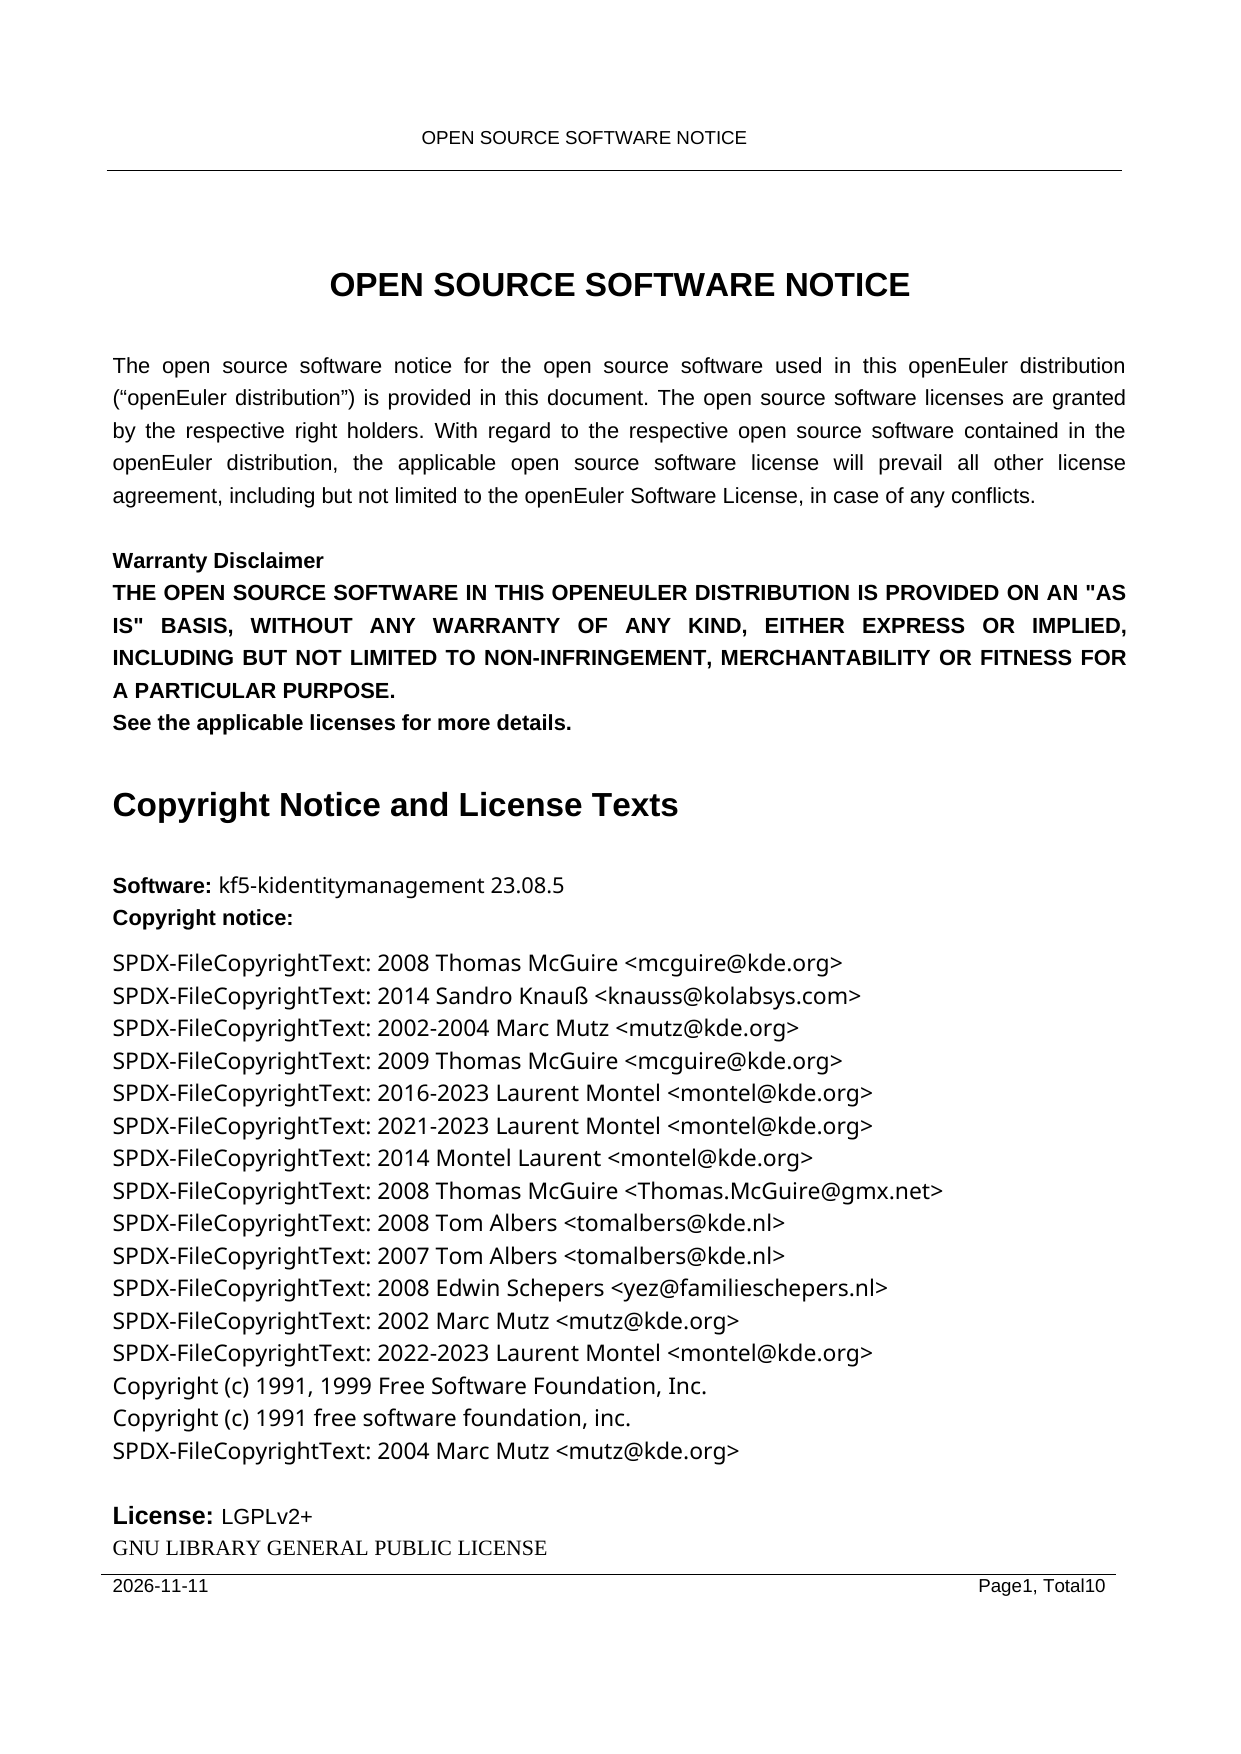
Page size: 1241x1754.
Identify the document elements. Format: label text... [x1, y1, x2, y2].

title Software: kf5-kidentitymanagement 23.08.5 [112, 869, 1128, 901]
text Copyright Notice and License Texts [112, 771, 1128, 836]
text Copyright notice: [112, 901, 1128, 934]
text The open source software notice for the open source software used in this openEuler distribution (“openEuler distribution”) is provided in this document. The open source software licenses are granted by the respective right holders. With regard to the respective open source software contained in the openEuler distribution, the applicable open source software license will prevail all other license agreement, including but not limited to the openEuler Software License, in case of any conflicts. [112, 349, 1128, 511]
text OPEN SOURCE SOFTWARE NOTICE [112, 251, 1128, 316]
text THE OPEN SOURCE SOFTWARE IN THIS OPENEULER DISTRIBUTION IS PROVIDED ON AN "AS IS" BASIS, WITHOUT ANY WARRANTY OF ANY KIND, EITHER EXPRESS OR IMPLIED, INCLUDING BUT NOT LIMITED TO NON-INFRINGEMENT, MERCHANTABILITY OR FITNESS FOR A PARTICULAR PURPOSE. See the applicable licenses for more details. [112, 576, 1128, 739]
text Warranty Disclaimer [112, 544, 1128, 576]
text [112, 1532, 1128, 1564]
text SPDX-FileCopyrightText: 2008 Thomas McGuire <mcguire@kde.org> SPDX-FileCopyrightText: 2014 Sandro Knauß <knauss@kolabsys.com> SPDX-FileCopyrightText: 2002-2004 Marc Mutz <mutz@kde.org> SPDX-FileCopyrightText: 2009 Thomas McGuire <mcguire@kde.org> SPDX-FileCopyrightText: 2016-2023 Laurent Montel <montel@kde.org> SPDX-FileCopyrightText: 2021-2023 Laurent Montel <montel@kde.org> SPDX-FileCopyrightText: 2014 Montel Laurent <montel@kde.org> SPDX-FileCopyrightText: 2008 Thomas McGuire <Thomas.McGuire@gmx.net> SPDX-FileCopyrightText: 2008 Tom Albers <tomalbers@kde.nl> SPDX-FileCopyrightText: 2007 Tom Albers <tomalbers@kde.nl> SPDX-FileCopyrightText: 2008 Edwin Schepers <yez@familieschepers.nl> SPDX-FileCopyrightText: 2002 Marc Mutz <mutz@kde.org> SPDX-FileCopyrightText: 2022-2023 Laurent Montel <montel@kde.org> Copyright (c) 1991, 1999 Free Software Foundation, Inc. Copyright (c) 1991 free software foundation, inc. SPDX-FileCopyrightText: 2004 Marc Mutz <mutz@kde.org> [112, 947, 1128, 1499]
text License: LGPLv2+ [112, 1499, 1128, 1532]
